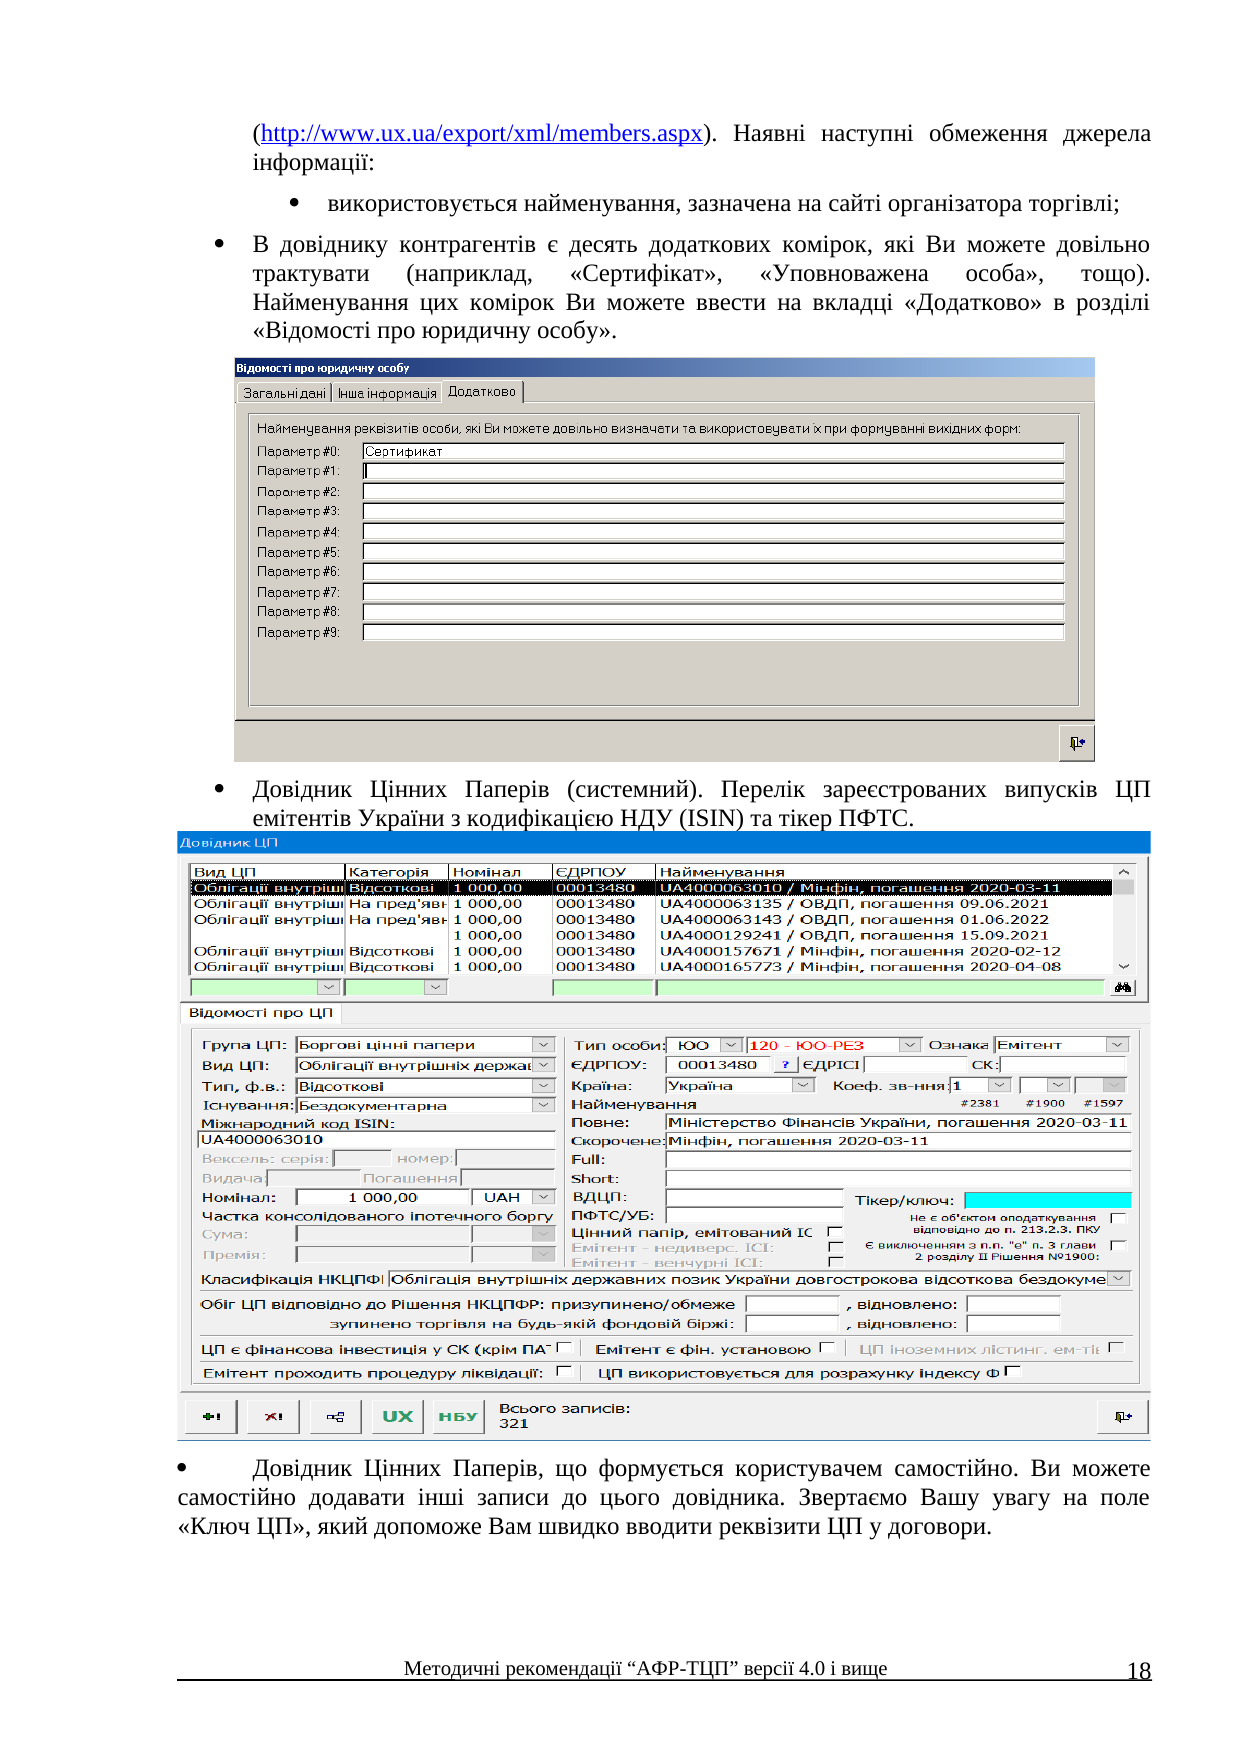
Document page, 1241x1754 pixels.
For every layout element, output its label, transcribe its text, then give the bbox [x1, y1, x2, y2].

picture [233, 356, 1095, 762]
list Довідник Цінних Паперів, що формується користувачем самостійно. Ви можете самостійно додавати інші записи до цього довідника. Звертаємо Вашу увагу на поле «Ключ ЦП», який допоможе Вам швидко вводити реквізити ЦП у договори. [177, 1453, 1152, 1540]
picture [177, 831, 1151, 1441]
list Довідник Цінних Паперів (системний). Перелік зареєстрованих випусків ЦП емітентів України з кодифікацією НДУ (ISIN) та тікер ПФТС. [215, 774, 1152, 832]
list В довіднику контрагентів є десять додаткових комірок, які Ви можете довільно трактувати (наприклад, «Сертифікат», «Уповноважена особа», тощо). Найменування цих комірок Ви можете ввести на вкладці «Додатково» в розділі «Відомості про юридичну особу». [215, 229, 1152, 344]
list використовується найменування, зазначена на сайті організатора торгівлі; [290, 188, 1152, 217]
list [215, 118, 1152, 176]
